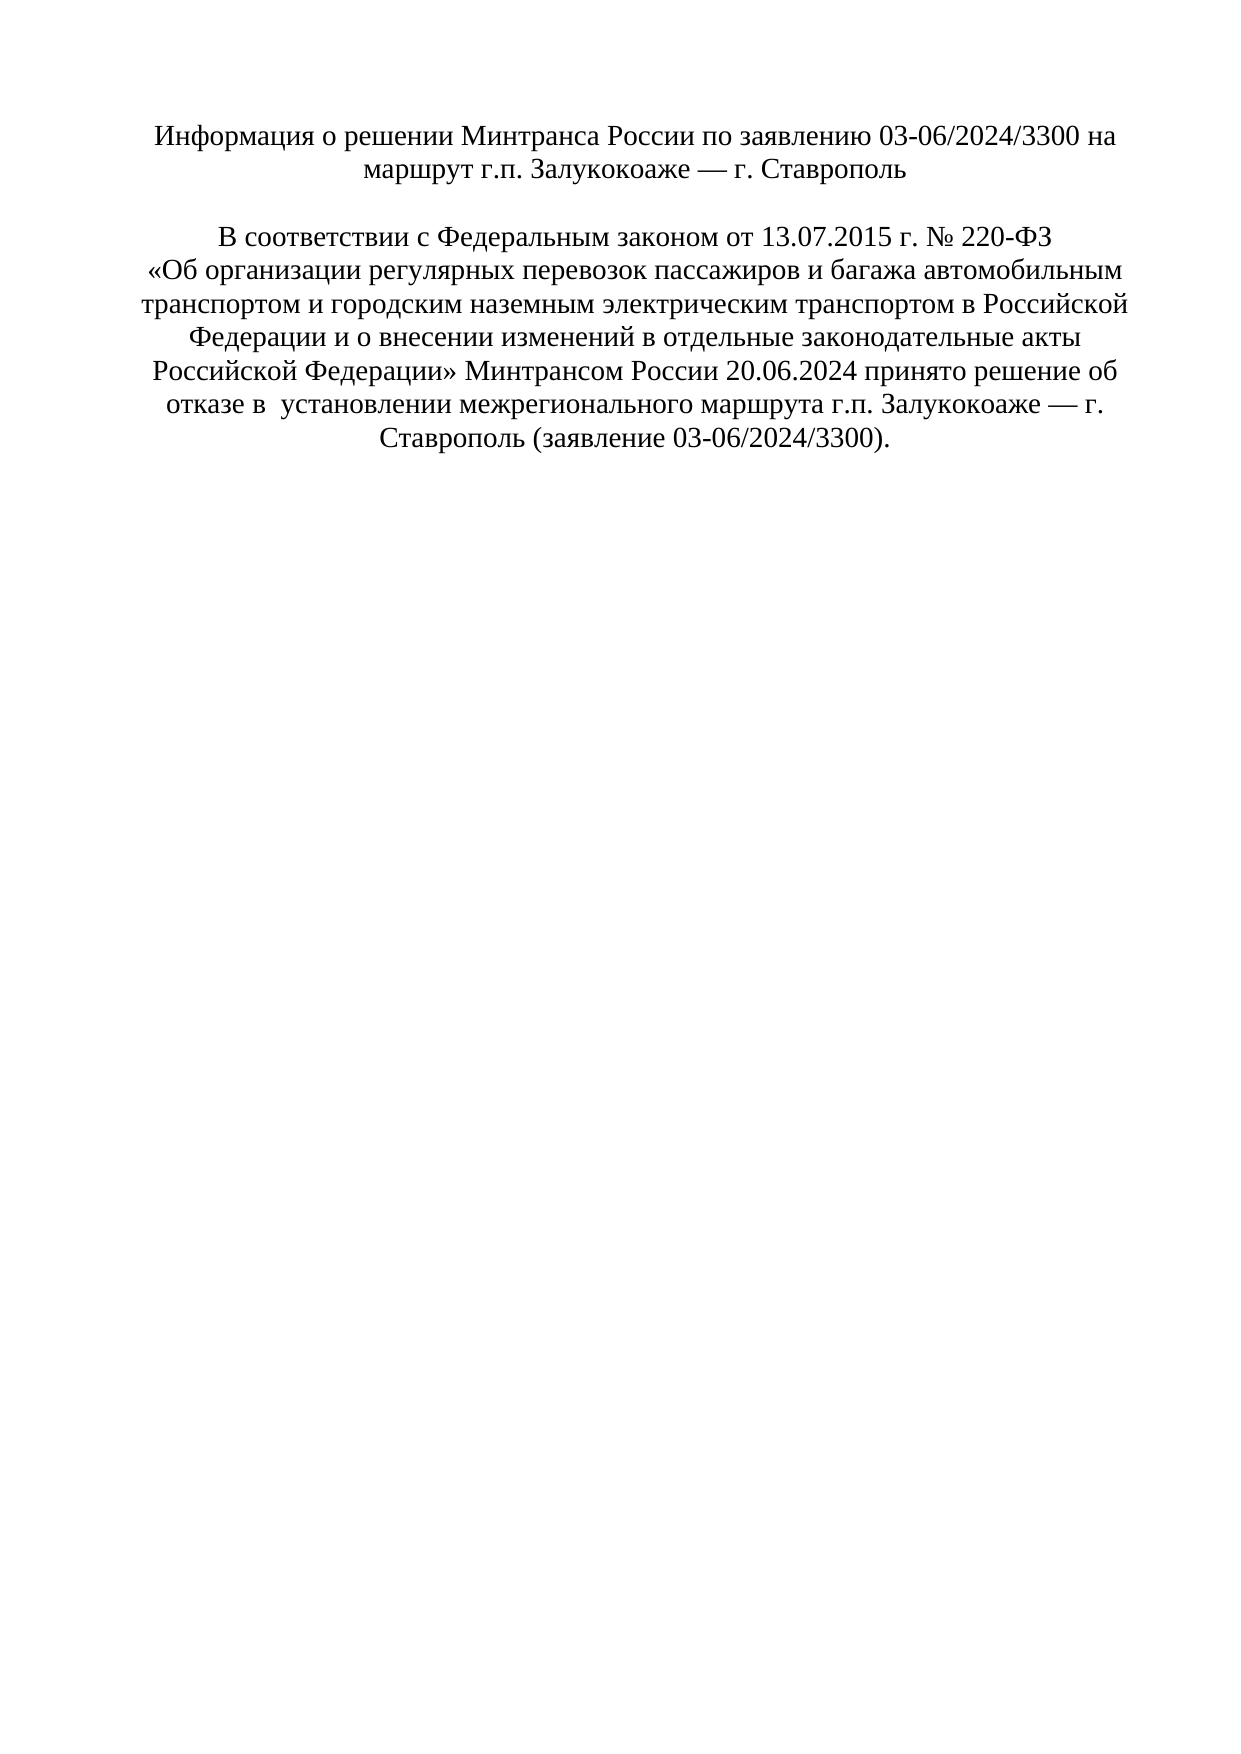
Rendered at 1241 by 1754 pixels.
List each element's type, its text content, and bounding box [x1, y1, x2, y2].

text В соответствии с Федеральным законом от 13.07.2015 г. № 220-ФЗ «Об организации регулярных перевозок пассажиров и багажа автомобильным транспортом и городским наземным электрическим транспортом в Российской Федерации и о внесении изменений в отдельные законодательные акты Российской Федерации» Минтрансом России 20.06.2024 принято решение об отказе в установлении межрегионального маршрута г.п. Залукокоаже — г. Ставрополь (заявление 03-06/2024/3300). [118, 219, 1152, 453]
text Информация о решении Минтранса России по заявлению 03-06/2024/3300 на маршрут г.п. Залукокоаже — г. Ставрополь [118, 118, 1152, 185]
